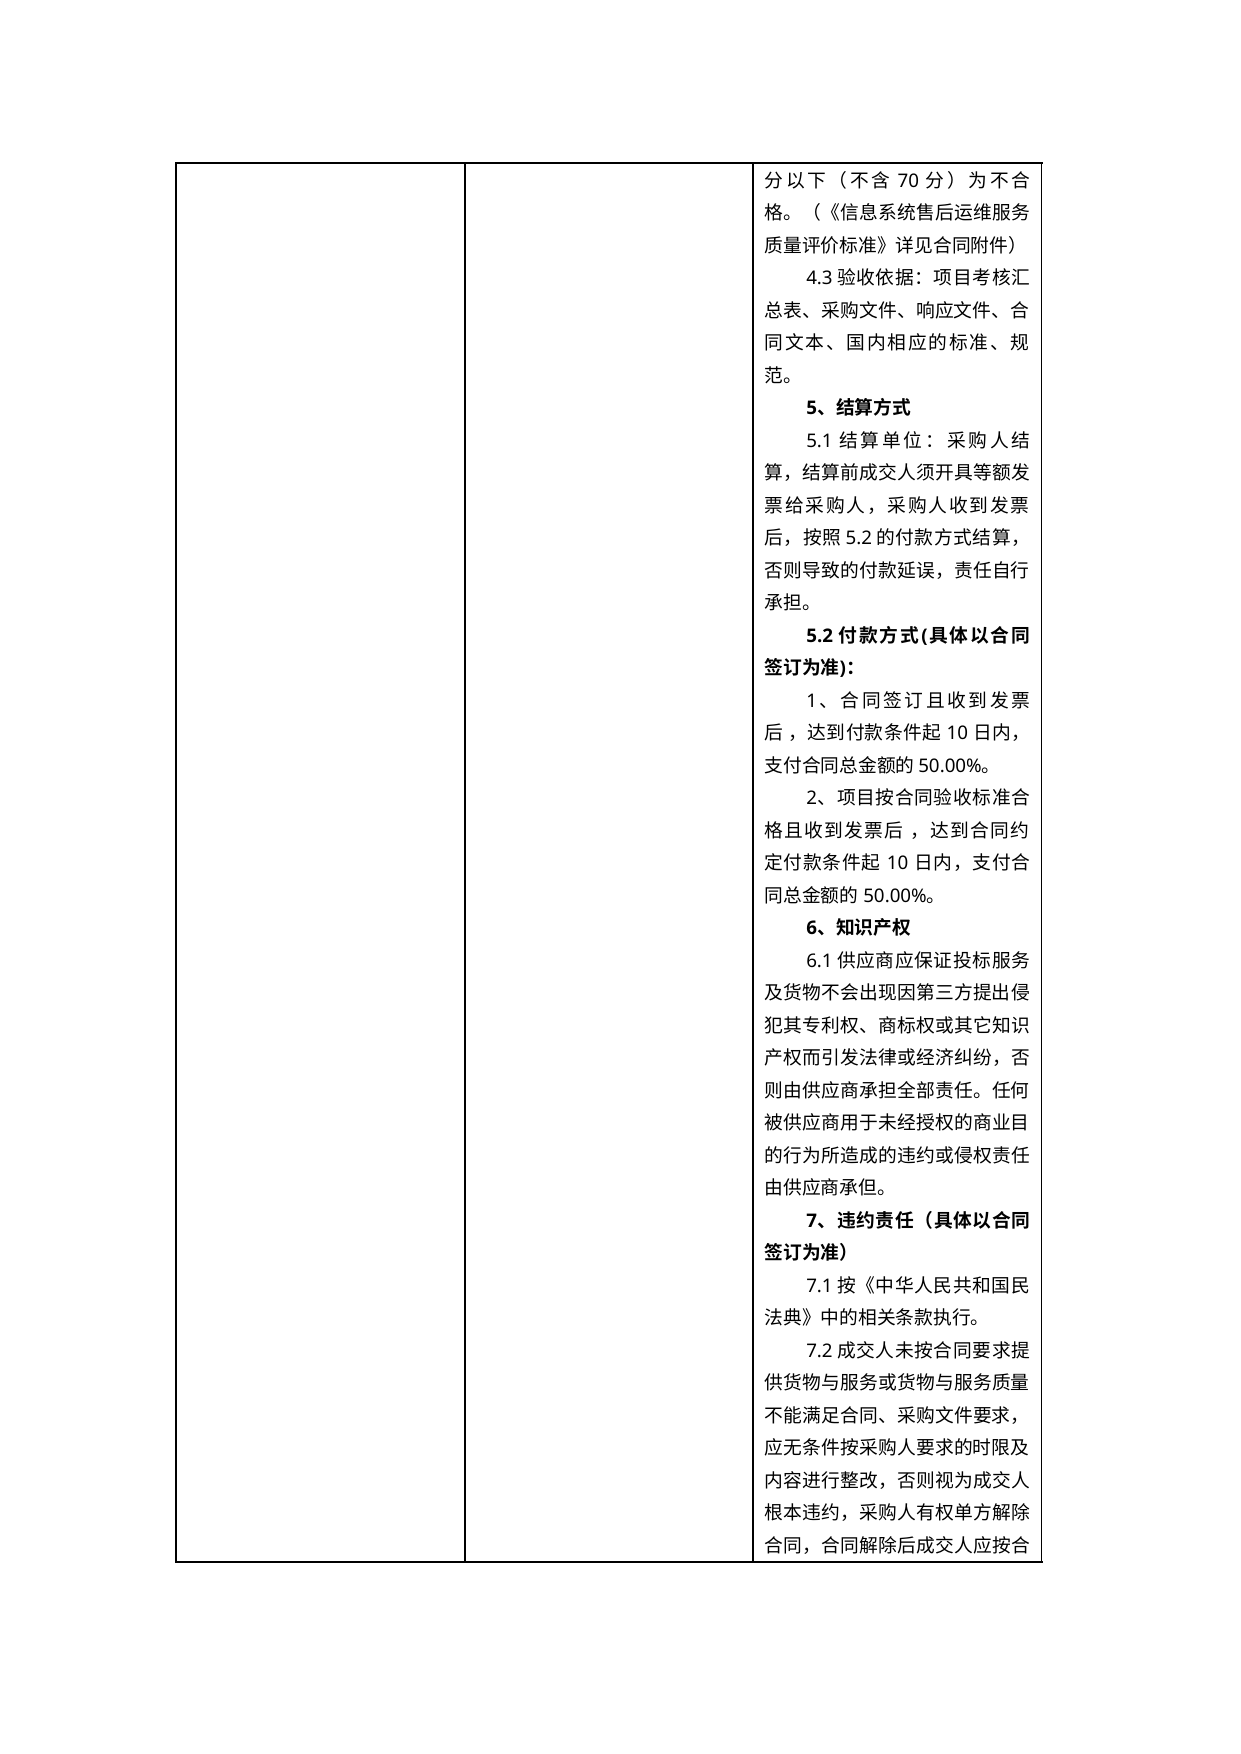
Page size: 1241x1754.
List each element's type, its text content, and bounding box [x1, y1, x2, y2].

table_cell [754, 164, 1041, 1561]
table_cell 1 [177, 164, 464, 1561]
table_cell [466, 164, 752, 1561]
